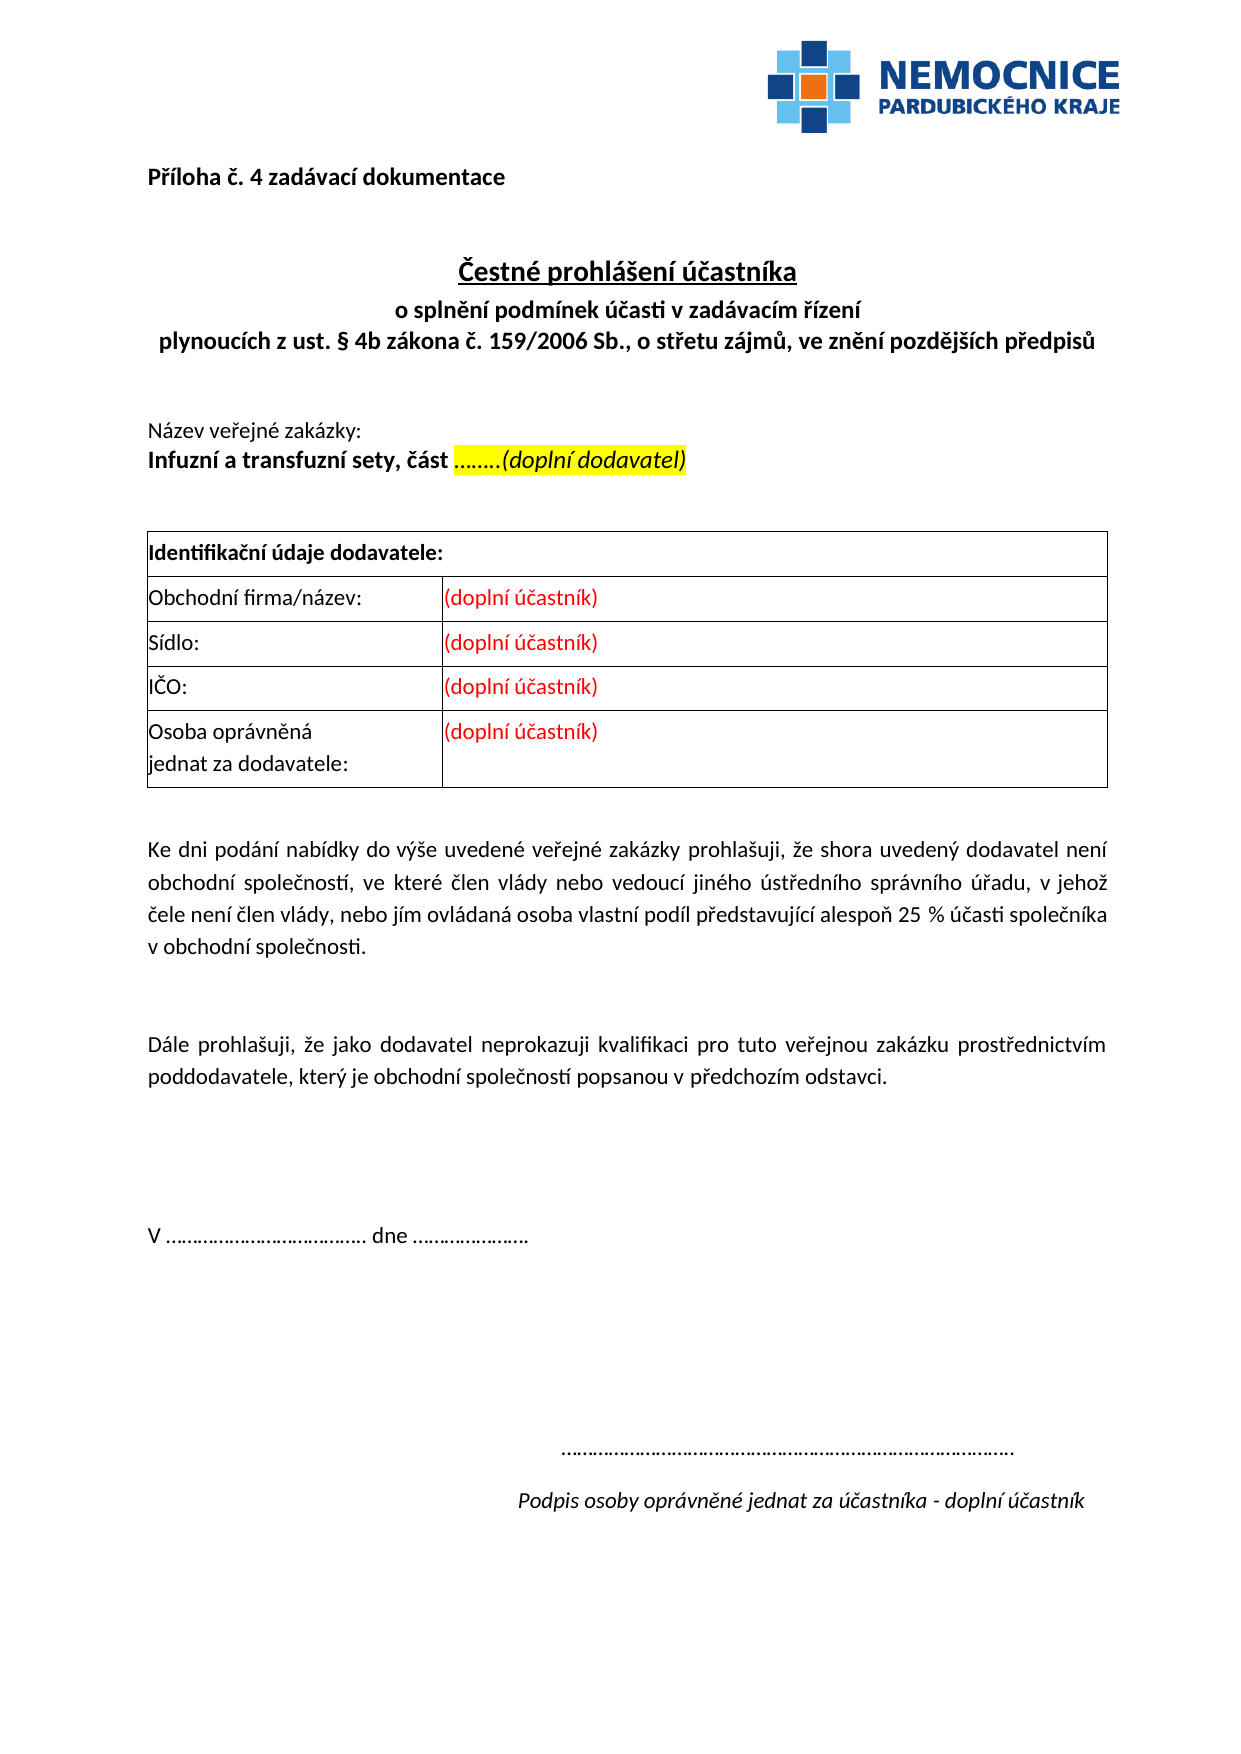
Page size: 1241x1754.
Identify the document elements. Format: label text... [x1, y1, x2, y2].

text Infuzní a transfuzní sety, část ……..(doplní dodavatel) [148, 444, 1107, 475]
text ………………………………………………………………………….. [148, 1433, 1107, 1461]
text Podpis osoby oprávněné jednat za účastníka - doplní účastník [148, 1486, 1107, 1514]
table_cell (doplní účastník) [443, 577, 1107, 621]
picture [766, 39, 1120, 134]
text Čestné prohlášení účastníka [148, 253, 1107, 288]
text Dále prohlašuji, že jako dodavatel neprokazuji kvalifikaci pro tuto veřejnou zakázku prostřednictvím poddodavatele, který je obchodní společností popsanou v předchozím odstavci. [148, 1030, 1107, 1090]
table_header Identifikační údaje dodavatele: [148, 532, 1107, 576]
text Název veřejné zakázky: [148, 417, 1107, 444]
table_cell Obchodní firma/název: [148, 577, 442, 621]
text o splnění podmínek účasti v zadávacím řízení plynoucích z ust. § 4b zákona č. 159/2006 Sb., o střetu zájmů, ve znění pozdějších předpisů [148, 294, 1107, 356]
text Příloha č. 4 zadávací dokumentace [148, 161, 1107, 192]
table_cell (doplní účastník) [443, 667, 1107, 710]
text Ke dni podání nabídky do výše uvedené veřejné zakázky prohlašuji, že shora uvedený dodavatel není obchodní společností, ve které člen vlády nebo vedoucí jiného ústředního správního úřadu, v jehož čele není člen vlády, nebo jím ovládaná osoba vlastní podíl představující alespoň 25 % účasti společníka v obchodní společnosti. [148, 836, 1107, 960]
table_cell Sídlo: [148, 622, 442, 666]
table_cell IČO: [148, 667, 442, 710]
table_cell (doplní účastník) [443, 711, 1107, 787]
table_cell (doplní účastník) [443, 622, 1107, 666]
text V ……………………………….. dne …………………. [148, 1221, 1107, 1249]
table_cell Osoba oprávněná jednat za dodavatele: [148, 711, 442, 787]
